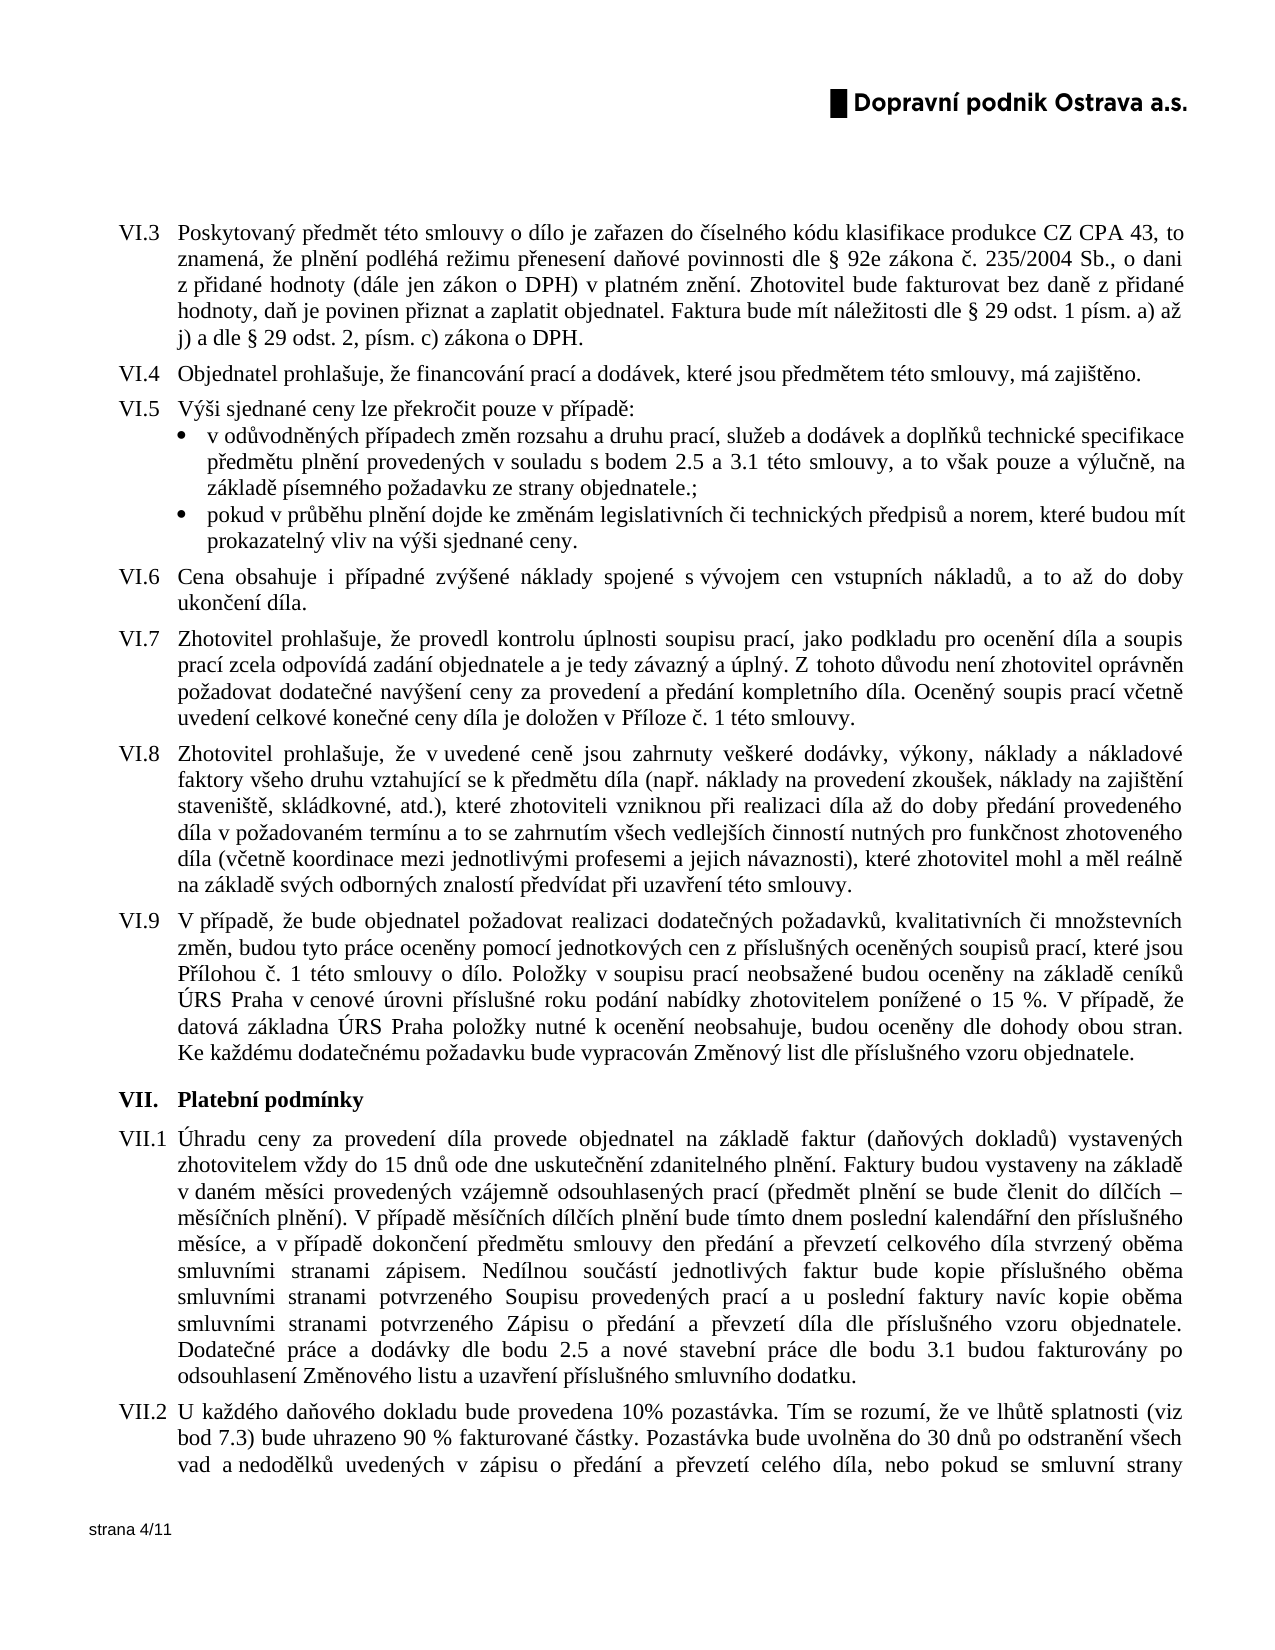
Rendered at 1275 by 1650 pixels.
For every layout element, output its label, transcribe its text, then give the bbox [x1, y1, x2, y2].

list Úhradu ceny za provedení díla provede objednatel na základě faktur (daňových dokladů) vystavených zhotovitelem vždy do 15 dnů ode dne uskutečnění zdanitelného plnění. Faktury budou vystaveny na základě v daném měsíci provedených vzájemně odsouhlasených prací (předmět plnění se bude členit do dílčích – měsíčních plnění). V případě měsíčních dílčích plnění bude tímto dnem poslední kalendářní den příslušného měsíce, a v případě dokončení předmětu smlouvy den předání a převzetí celkového díla stvrzený oběma smluvními stranami zápisem. Nedílnou součástí jednotlivých faktur bude kopie příslušného oběma smluvními stranami potvrzeného Soupisu provedených prací a u poslední faktury navíc kopie oběma smluvními stranami potvrzeného Zápisu o předání a převzetí díla dle příslušného vzoru objednatele. Dodatečné práce a dodávky dle bodu 2.5 a nové stavební práce dle bodu 3.1 budou fakturovány po odsouhlasení Změnového listu a uzavření příslušného smluvního dodatku. [118, 1125, 1184, 1389]
list Zhotovitel prohlašuje, že provedl kontrolu úplnosti soupisu prací, jako podkladu pro ocenění díla a soupis prací zcela odpovídá zadání objednatele a je tedy závazný a úplný. Z tohoto důvodu není zhotovitel oprávněn požadovat dodatečné navýšení ceny za provedení a předání kompletního díla. Oceněný soupis prací včetně uvedení celkové konečné ceny díla je doložen v Příloze č. 1 této smlouvy. [118, 625, 1184, 730]
text pokud v průběhu plnění dojde ke změnám legislativních či technických předpisů a norem, které budou mít prokazatelný vliv na výši sjednané ceny. [177, 501, 1186, 553]
picture [830, 89, 1187, 118]
list V případě, že bude objednatel požadovat realizaci dodatečných požadavků, kvalitativních či množstevních změn, budou tyto práce oceněny pomocí jednotkových cen z příslušných oceněných soupisů prací, které jsou Přílohou č. 1 této smlouvy o dílo. Položky v soupisu prací neobsažené budou oceněny na základě ceníků ÚRS Praha v cenové úrovni příslušné roku podání nabídky zhotovitelem ponížené o 15 %. V případě, že datová základna ÚRS Praha položky nutné k ocenění neobsahuje, budou oceněny dle dohody obou stran. Ke každému dodatečnému požadavku bude vypracován Změnový list dle příslušného vzoru objednatele. [118, 907, 1184, 1065]
list Cena obsahuje i případné zvýšené náklady spojené s vývojem cen vstupních nákladů, a to až do doby ukončení díla. [118, 563, 1184, 616]
list Objednatel prohlašuje, že financování prací a dodávek, které jsou předmětem této smlouvy, má zajištěno. [118, 360, 1184, 386]
list Zhotovitel prohlašuje, že v uvedené ceně jsou zahrnuty veškeré dodávky, výkony, náklady a nákladové faktory všeho druhu vztahující se k předmětu díla (např. náklady na provedení zkoušek, náklady na zajištění staveniště, skládkovné, atd.), které zhotoviteli vzniknou při realizaci díla až do doby předání provedeného díla v požadovaném termínu a to se zahrnutím všech vedlejších činností nutných pro funkčnost zhotoveného díla (včetně koordinace mezi jednotlivými profesemi a jejich návaznosti), které zhotovitel mohl a měl reálně na základě svých odborných znalostí předvídat při uzavření této smlouvy. [118, 740, 1184, 898]
subtitle Platební podmínky [118, 1086, 1184, 1113]
list Výši sjednané ceny lze překročit pouze v případě: [118, 395, 1184, 422]
text v odůvodněných případech změn rozsahu a druhu prací, služeb a dodávek a doplňků technické specifikace předmětu plnění provedených v souladu s bodem 2.5 a 3.1 této smlouvy, a to však pouze a výlučně, na základě písemného požadavku ze strany objednatele.; [177, 422, 1186, 501]
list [118, 1398, 1184, 1477]
list Poskytovaný předmět této smlouvy o dílo je zařazen do číselného kódu klasifikace produkce CZ CPA 43, to znamená, že plnění podléhá režimu přenesení daňové povinnosti dle § 92e zákona č. 235/2004 Sb., o dani z přidané hodnoty (dále jen zákon o DPH) v platném znění. Zhotovitel bude fakturovat bez daně z přidané hodnoty, daň je povinen přiznat a zaplatit objednatel. Faktura bude mít náležitosti dle § 29 odst. 1 písm. a) až j) a dle § 29 odst. 2, písm. c) zákona o DPH. [118, 218, 1184, 350]
